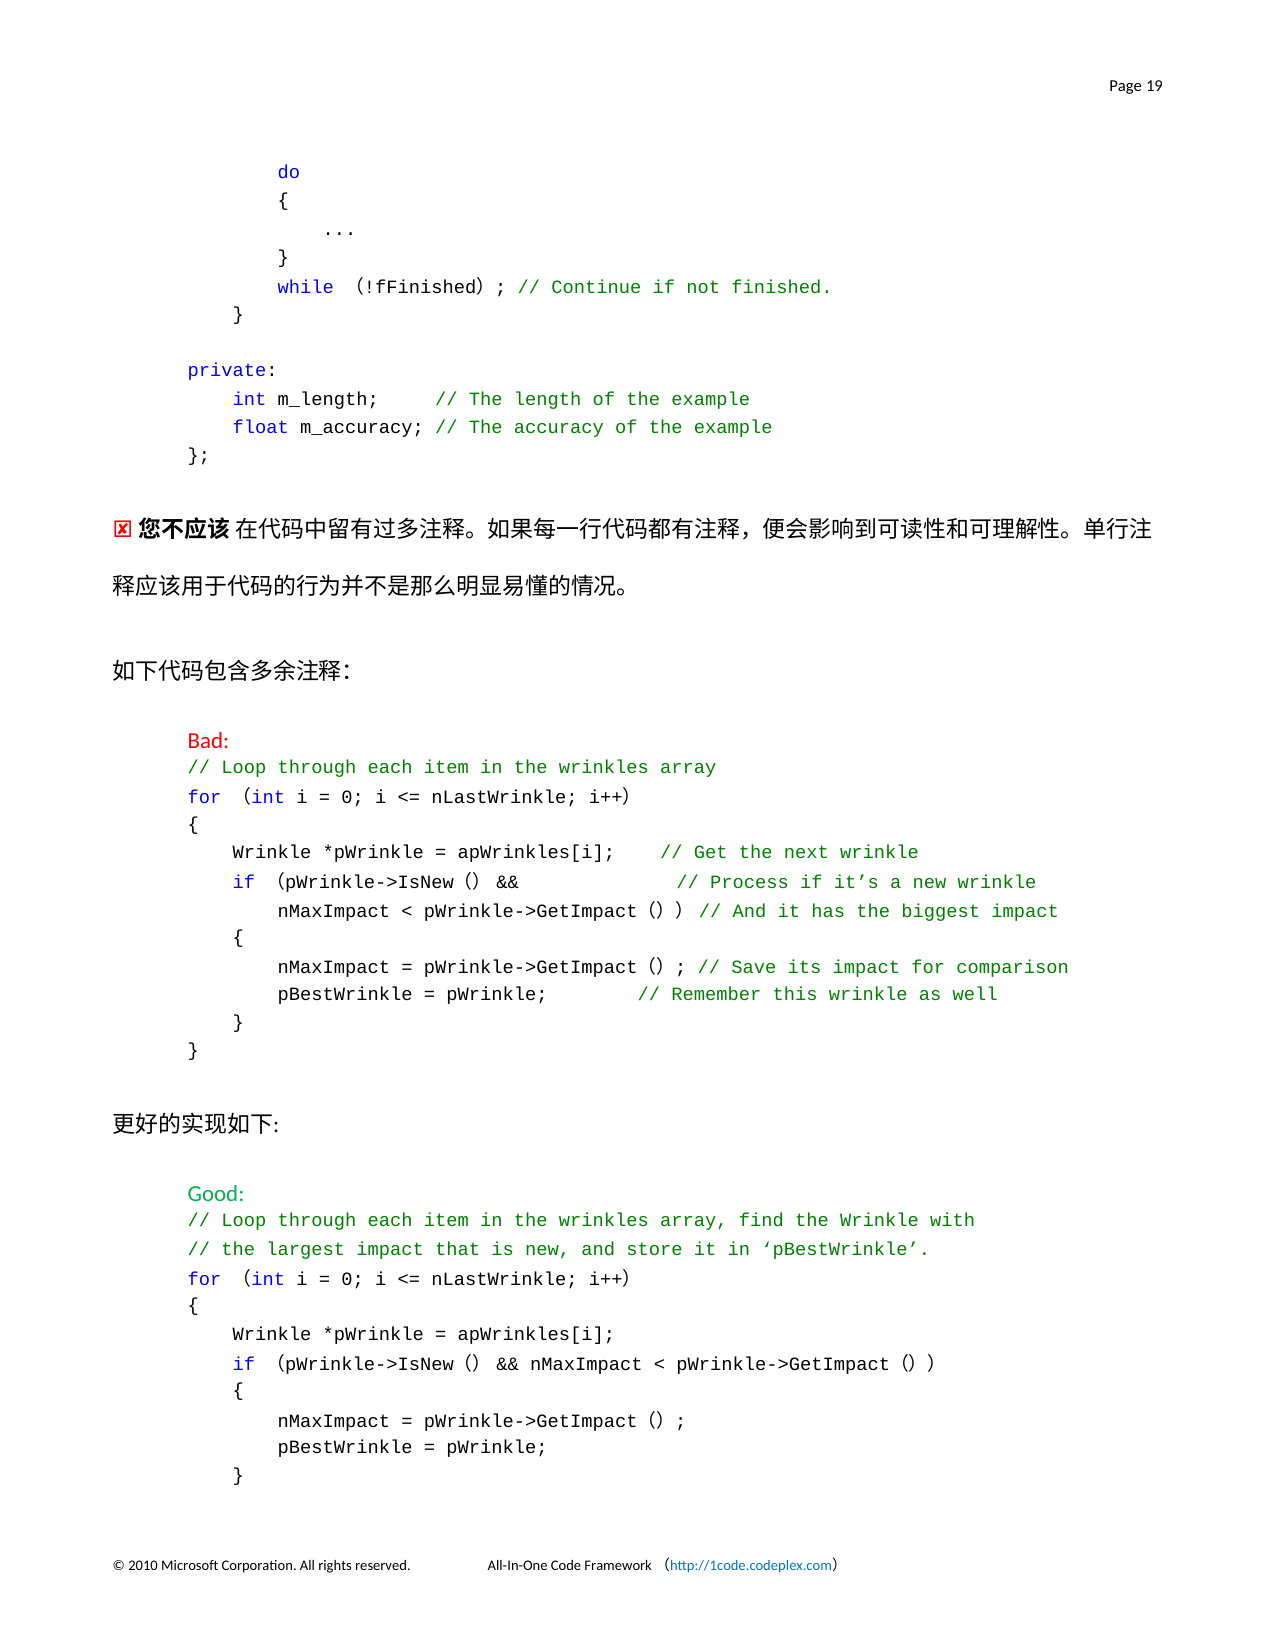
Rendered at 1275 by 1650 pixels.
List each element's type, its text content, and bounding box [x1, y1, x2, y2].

text do [187, 159, 1162, 187]
text nMaxImpact = pWrinkle->GetImpact（）; // Save its impact for comparison [187, 952, 1162, 981]
text }; [187, 442, 1162, 471]
text 更好的实现如下: [112, 1094, 1162, 1151]
text for （int i = 0; i <= nLastWrinkle; i++） [187, 782, 1162, 811]
text pBestWrinkle = pWrinkle; [187, 1434, 1162, 1462]
text Bad: [187, 726, 1162, 754]
text } [187, 244, 1162, 272]
text Wrinkle *pWrinkle = apWrinkles[i]; // Get the next wrinkle [187, 839, 1162, 867]
text // Loop through each item in the wrinkles array [187, 754, 1162, 782]
text } [187, 1462, 1162, 1491]
text private: [187, 357, 1162, 386]
text { [187, 1292, 1162, 1321]
text { [187, 187, 1162, 216]
text Good: [187, 1179, 1162, 1207]
text 如下代码包含多余注释： [112, 641, 1162, 697]
text if （pWrinkle->IsNew（） && // Process if it’s a new wrinkle [187, 867, 1162, 896]
text Wrinkle *pWrinkle = apWrinkles[i]; [187, 1321, 1162, 1349]
text 您不应该 在代码中留有过多注释。如果每一行代码都有注释，便会影响到可读性和可理解性。单行注释应该用于代码的行为并不是那么明显易懂的情况。 [112, 499, 1162, 612]
text { [187, 1377, 1162, 1406]
text for （int i = 0; i <= nLastWrinkle; i++） [187, 1264, 1162, 1292]
text { [187, 924, 1162, 952]
text nMaxImpact = pWrinkle->GetImpact（）; [187, 1406, 1162, 1434]
text } [187, 301, 1162, 329]
text // Loop through each item in the wrinkles array, find the Wrinkle with [187, 1207, 1162, 1236]
text ... [187, 216, 1162, 244]
text pBestWrinkle = pWrinkle; // Remember this wrinkle as well [187, 981, 1162, 1009]
text while （!fFinished）; // Continue if not finished. [187, 272, 1162, 301]
text nMaxImpact < pWrinkle->GetImpact（）） // And it has the biggest impact [187, 896, 1162, 924]
text } [187, 1009, 1162, 1037]
text int m_length; // The length of the example [187, 386, 1162, 414]
text { [187, 811, 1162, 839]
text float m_accuracy; // The accuracy of the example [187, 414, 1162, 442]
text } [187, 1037, 1162, 1066]
text // the largest impact that is new, and store it in ‘pBestWrinkle’. [187, 1236, 1162, 1264]
text if （pWrinkle->IsNew（） && nMaxImpact < pWrinkle->GetImpact（）） [187, 1349, 1162, 1377]
